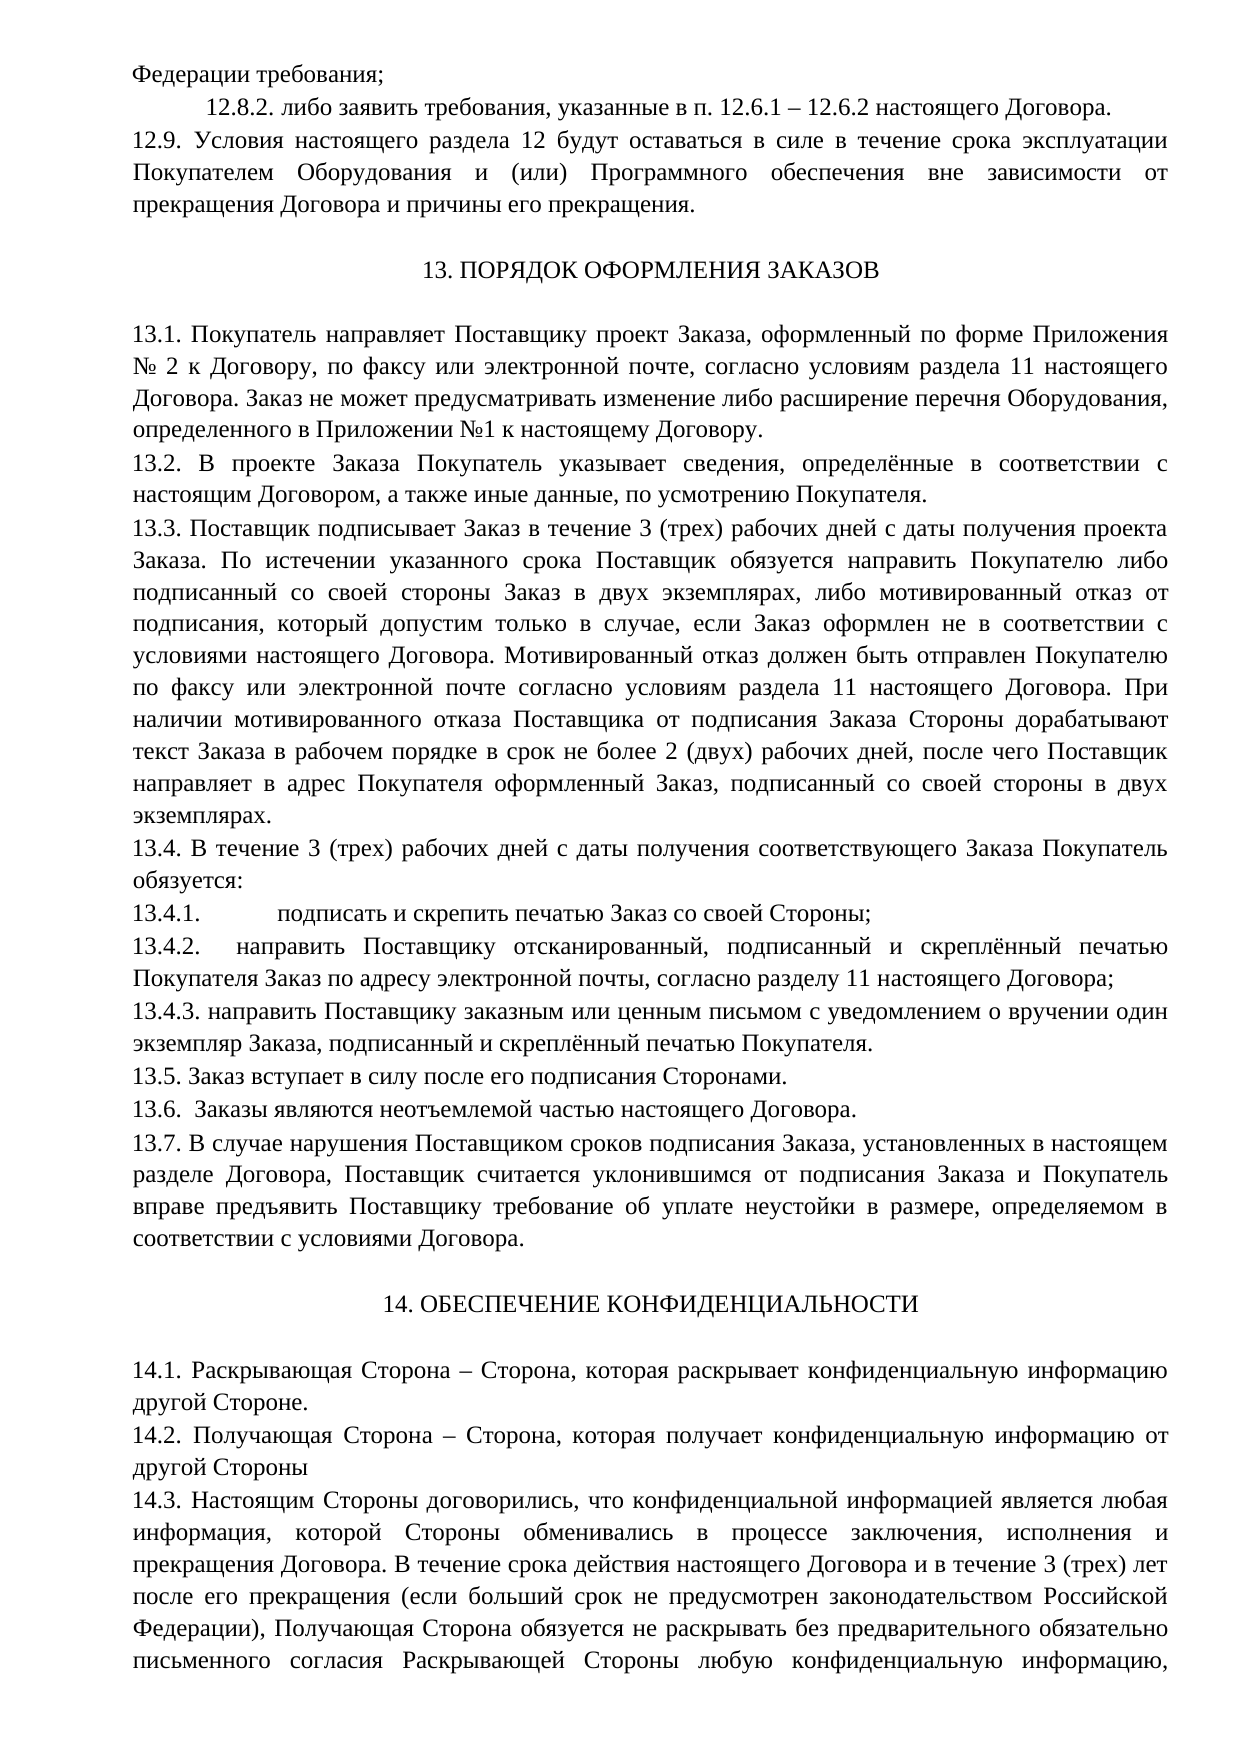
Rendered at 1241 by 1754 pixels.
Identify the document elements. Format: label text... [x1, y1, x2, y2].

text 13.3. Поставщик подписывает Заказ в течение 3 (трех) рабочих дней с даты получения проекта Заказа. По истечении указанного срока Поставщик обязуется направить Покупателю либо подписанный со своей стороны Заказ в двух экземплярах, либо мотивированный отказ от подписания, который допустим только в случае, если Заказ оформлен не в соответствии с условиями настоящего Договора. Мотивированный отказ должен быть отправлен Покупателю по факсу или электронной почте согласно условиям раздела 11 настоящего Договора. При наличии мотивированного отказа Поставщика от подписания Заказа Стороны дорабатывают текст Заказа в рабочем порядке в срок не более 2 (двух) рабочих дней, после чего Поставщик направляет в адрес Покупателя оформленный Заказ, подписанный со своей стороны в двух экземплярах. [132, 513, 1169, 828]
text 13.1. Покупатель направляет Поставщику проект Заказа, оформленный по форме Приложения № 2 к Договору, по факсу или электронной почте, согласно условиям раздела 11 настоящего Договора. Заказ не может предусматривать изменение либо расширение перечня Оборудования, определенного в Приложении №1 к настоящему Договору. [132, 319, 1169, 443]
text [132, 1486, 1169, 1674]
text 13.2. В проекте Заказа Покупатель указывает сведения, определённые в соответствии с настоящим Договором, а также иные данные, по усмотрению Покупателя. [132, 448, 1169, 508]
text 13.6. Заказы являются неотъемлемой частью настоящего Договора. [132, 1094, 1169, 1123]
text Федерации требования; [132, 59, 1169, 88]
text 14.1. Раскрывающая Сторона – Сторона, которая раскрывает конфиденциальную информацию другой Стороне. [132, 1355, 1169, 1416]
subtitle 14. ОБЕСПЕЧЕНИЕ КОНФИДЕНЦИАЛЬНОСТИ [157, 1289, 1144, 1318]
subtitle 13. ПОРЯДОК ОФОРМЛЕНИЯ ЗАКАЗОВ [157, 255, 1144, 284]
text 13.4.1. подписать и скрепить печатью Заказ со своей Стороны; [132, 898, 1169, 927]
text 12.8.2. либо заявить требования, указанные в п. 12.6.1 – 12.6.2 настоящего Договора. [132, 92, 1169, 121]
text 13.5. Заказ вступает в силу после его подписания Сторонами. [132, 1061, 1169, 1090]
text 12.9. Условия настоящего раздела 12 будут оставаться в силе в течение срока эксплуатации Покупателем Оборудования и (или) Программного обеспечения вне зависимости от прекращения Договора и причины его прекращения. [132, 126, 1169, 218]
text 14.2. Получающая Сторона – Сторона, которая получает конфиденциальную информацию от другой Стороны [132, 1420, 1169, 1481]
text 13.4.3. направить Поставщику заказным или ценным письмом с уведомлением о вручении один экземпляр Заказа, подписанный и скреплённый печатью Покупателя. [132, 996, 1169, 1057]
text 13.4. В течение 3 (трех) рабочих дней с даты получения соответствующего Заказа Покупатель обязуется: [132, 833, 1169, 893]
text 13.7. В случае нарушения Поставщиком сроков подписания Заказа, установленных в настоящем разделе Договора, Поставщик считается уклонившимся от подписания Заказа и Покупатель вправе предъявить Поставщику требование об уплате неустойки в размере, определяемом в соответствии с условиями Договора. [132, 1128, 1169, 1252]
text 13.4.2. направить Поставщику отсканированный, подписанный и скреплённый печатью Покупателя Заказ по адресу электронной почты, согласно разделу 11 настоящего Договора; [132, 931, 1169, 992]
